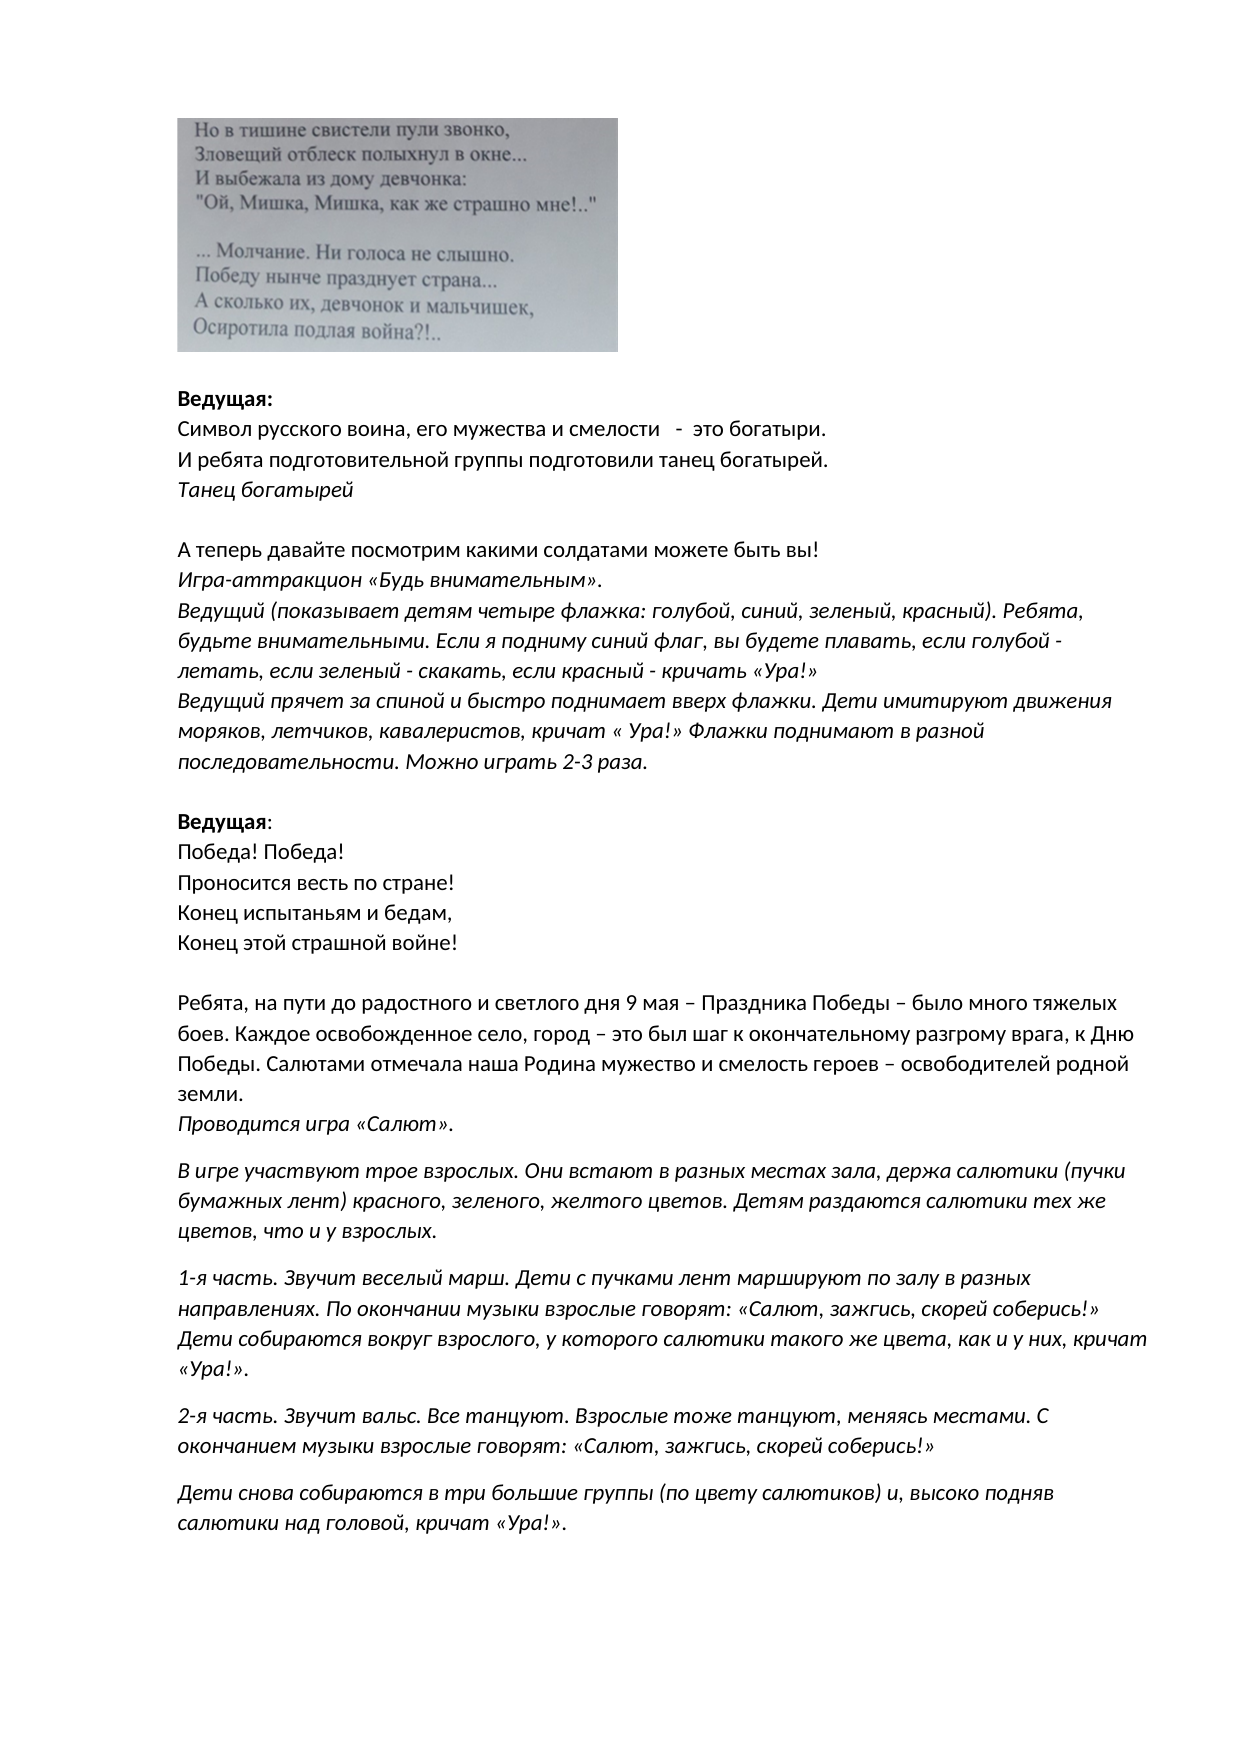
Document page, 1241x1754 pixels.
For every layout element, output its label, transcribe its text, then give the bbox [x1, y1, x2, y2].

text Ведущий прячет за спиной и быстро поднимает вверх флажки. Дети имитируют движения моряков, летчиков, кавалеристов, кричат « Ура!» Флажки поднимают в разной последовательности. Можно играть 2-3 раза. [177, 686, 1152, 775]
text Ребята, на пути до радостного и светлого дня 9 мая – Праздника Победы – было много тяжелых боев. Каждое освобожденное село, город – это был шаг к окончательному разгрому врага, к Дню Победы. Салютами отмечала наша Родина мужество и смелость героев – освободителей родной земли. [177, 988, 1152, 1107]
text Конец этой страшной войне! [177, 928, 1152, 956]
text Ведущая: [177, 384, 1152, 412]
text Конец испытаньям и бедам, [177, 898, 1152, 926]
text И ребята подготовительной группы подготовили танец богатырей. [177, 445, 1152, 473]
text В игре участвуют трое взрослых. Они встают в разных местах зала, держа салютики (пучки бумажных лент) красного, зеленого, желтого цветов. Детям раздаются салютики тех же цветов, что и у взрослых. [177, 1156, 1152, 1244]
text Игра-аттракцион «Будь внимательным». [177, 566, 1152, 593]
text Ведущая: [177, 807, 1152, 835]
text Танец богатырей [177, 475, 1152, 503]
text Проводится игра «Салют». [177, 1109, 1152, 1137]
text А теперь давайте посмотрим какими солдатами можете быть вы! [177, 535, 1152, 563]
text Победа! Победа! [177, 837, 1152, 865]
text 1-я часть. Звучит веселый марш. Дети с пучками лент маршируют по залу в разных направлениях. По окончании музыки взрослые говорят: «Салют, зажгись, скорей соберись!» Дети собираются вокруг взрослого, у которого салютики такого же цвета, как и у них, кричат «Ура!». [177, 1263, 1152, 1382]
text Ведущий (показывает детям четыре флажка: голубой, синий, зеленый, красный). Ребята, будьте внимательными. Если я подниму синий флаг, вы будете плавать, если голубой - летать, если зеленый - скакать, если красный - кричать «Ура!» [177, 596, 1152, 684]
picture [177, 118, 628, 352]
text Проносится весть по стране! [177, 868, 1152, 896]
text 2-я часть. Звучит вальс. Все танцуют. Взрослые тоже танцуют, меняясь местами. С окончанием музыки взрослые говорят: «Салют, зажгись, скорей соберись!» [177, 1401, 1152, 1459]
text Символ русского воина, его мужества и смелости - это богатыри. [177, 414, 1152, 442]
text Дети снова собираются в три большие группы (по цвету салютиков) и, высоко подняв салютики над головой, кричат «Ура!». [177, 1478, 1152, 1536]
